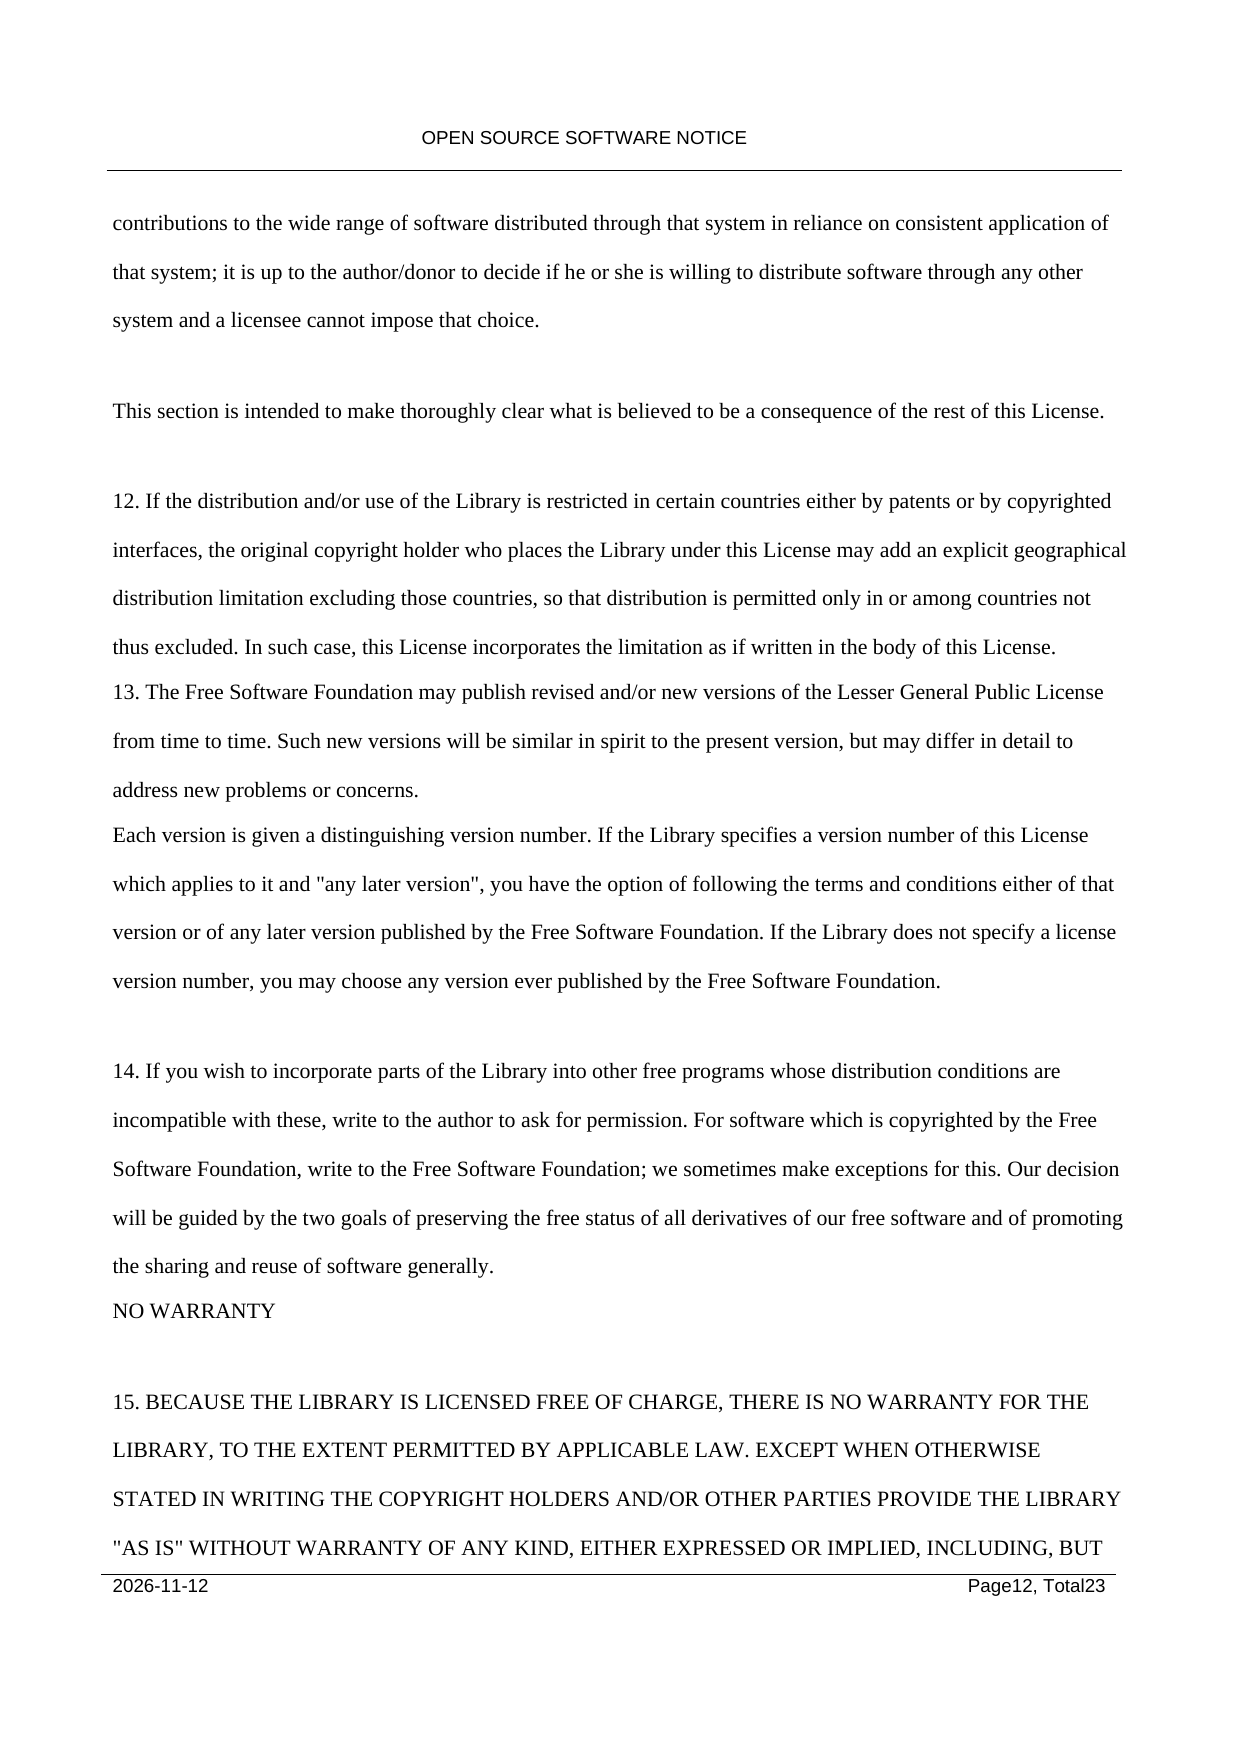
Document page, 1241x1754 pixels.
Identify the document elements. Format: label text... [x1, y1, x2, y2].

text NO WARRANTY [112, 1295, 1128, 1327]
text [112, 1385, 1128, 1564]
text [112, 206, 1128, 336]
text This section is intended to make thoroughly clear what is believed to be a consequence of the rest of this License. [112, 394, 1128, 427]
text 12. If the distribution and/or use of the Library is restricted in certain countries either by patents or by copyrighted interfaces, the original copyright holder who places the Library under this License may add an explicit geographical distribution limitation excluding those countries, so that distribution is permitted only in or among countries not thus excluded. In such case, this License incorporates the limitation as if written in the body of this License. [112, 484, 1128, 663]
text 13. The Free Software Foundation may publish revised and/or new versions of the Lesser General Public License from time to time. Such new versions will be similar in spirit to the present version, but may differ in detail to address new problems or concerns. [112, 676, 1128, 806]
text 14. If you wish to incorporate parts of the Library into other free programs whose distribution conditions are incompatible with these, write to the author to ask for permission. For software which is copyrighted by the Free Software Foundation, write to the Free Software Foundation; we sometimes make exceptions for this. Our decision will be guided by the two goals of preserving the free status of all derivatives of our free software and of promoting the sharing and reuse of software generally. [112, 1055, 1128, 1282]
text Each version is given a distinguishing version number. If the Library specifies a version number of this License which applies to it and "any later version", you have the option of following the terms and conditions either of that version or of any later version published by the Free Software Foundation. If the Library does not specify a license version number, you may choose any version ever published by the Free Software Foundation. [112, 818, 1128, 997]
